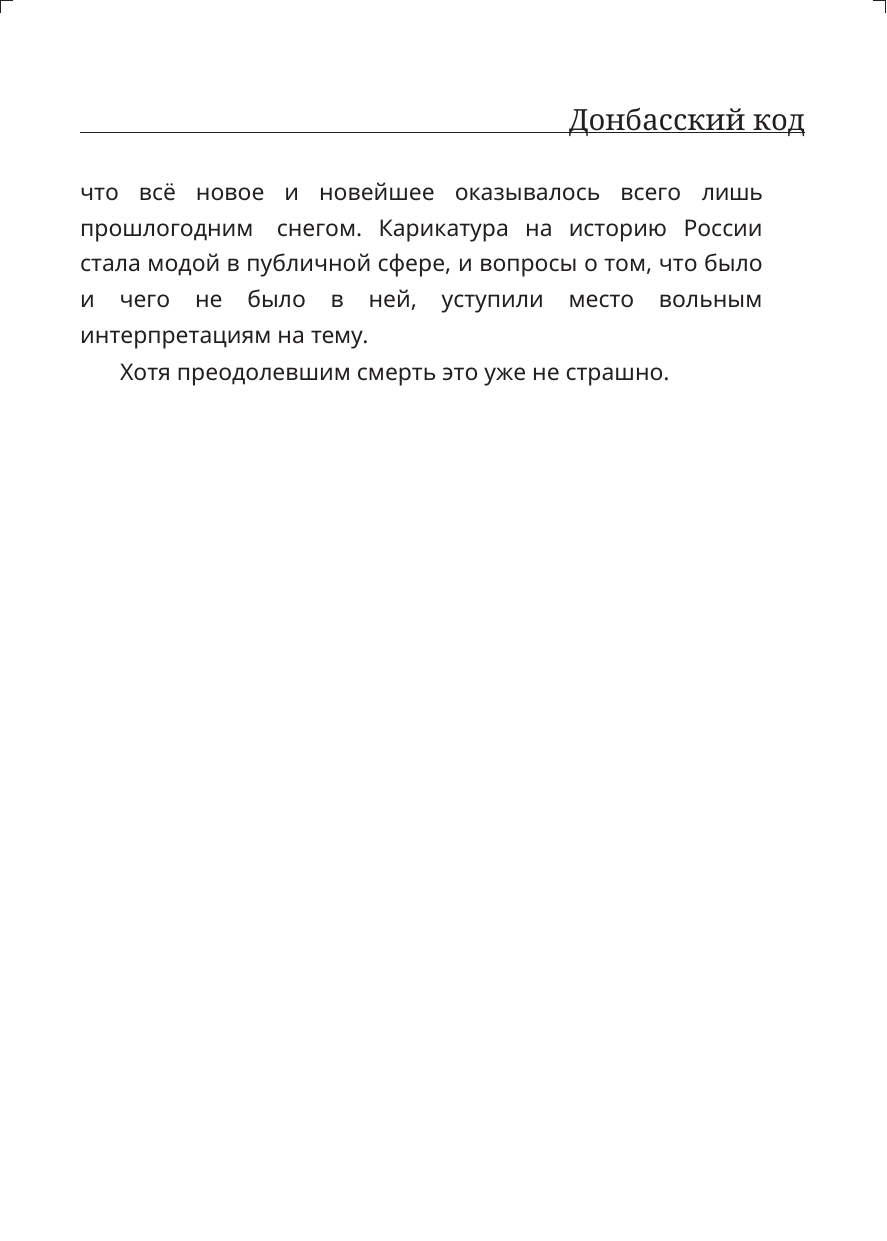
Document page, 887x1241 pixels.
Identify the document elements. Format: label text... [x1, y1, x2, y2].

subtitle Донбасский код [80, 99, 820, 138]
text что всё новое и новейшее оказывалось всего лишь прошлогодним снегом. Карикатура на историю России стала модой в публичной сфере, и вопросы о том, что было и чего не было в ней, уступили место вольным интерпретациям на тему. [80, 176, 763, 351]
text Хотя преодолевшим смерть это уже не страшно. [120, 356, 820, 387]
